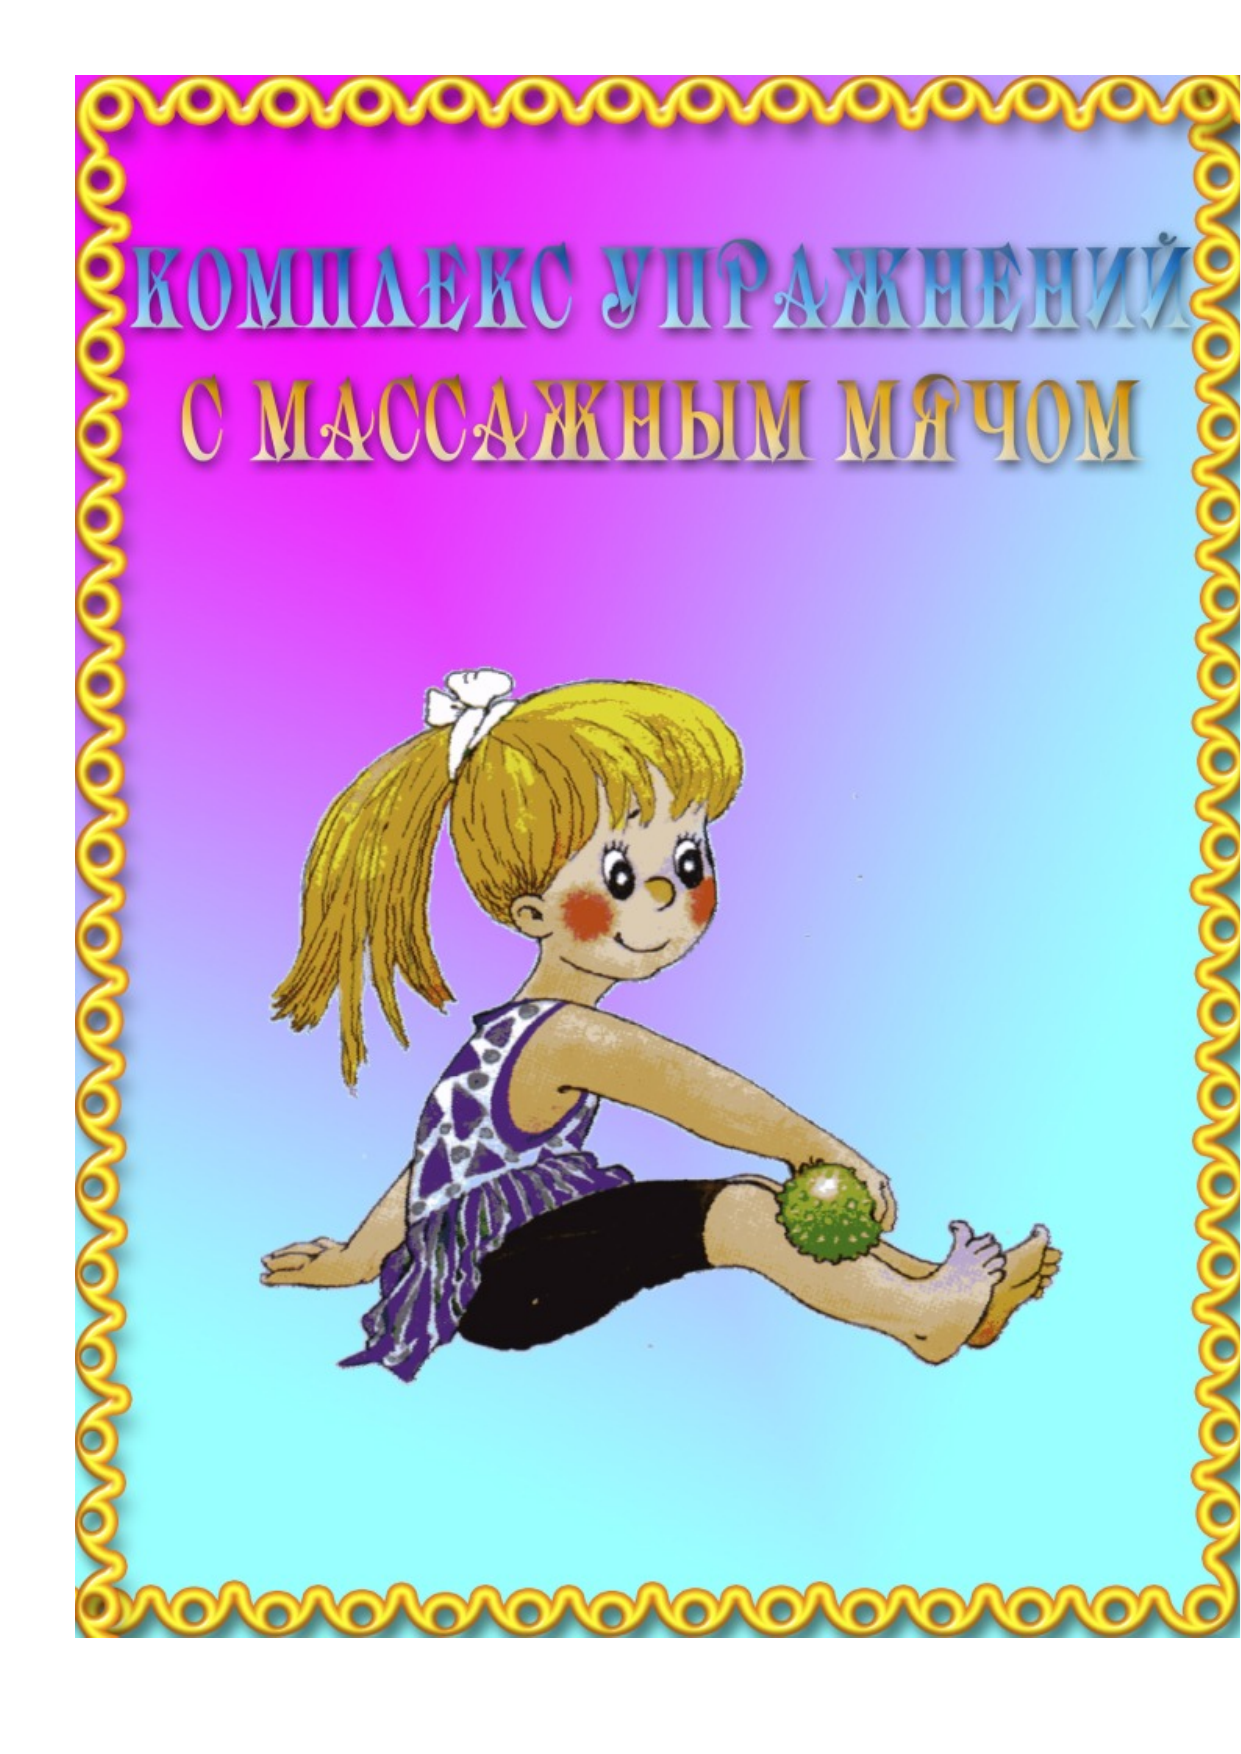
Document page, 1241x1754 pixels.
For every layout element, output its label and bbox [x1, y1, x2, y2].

picture [75, 75, 1241, 1638]
